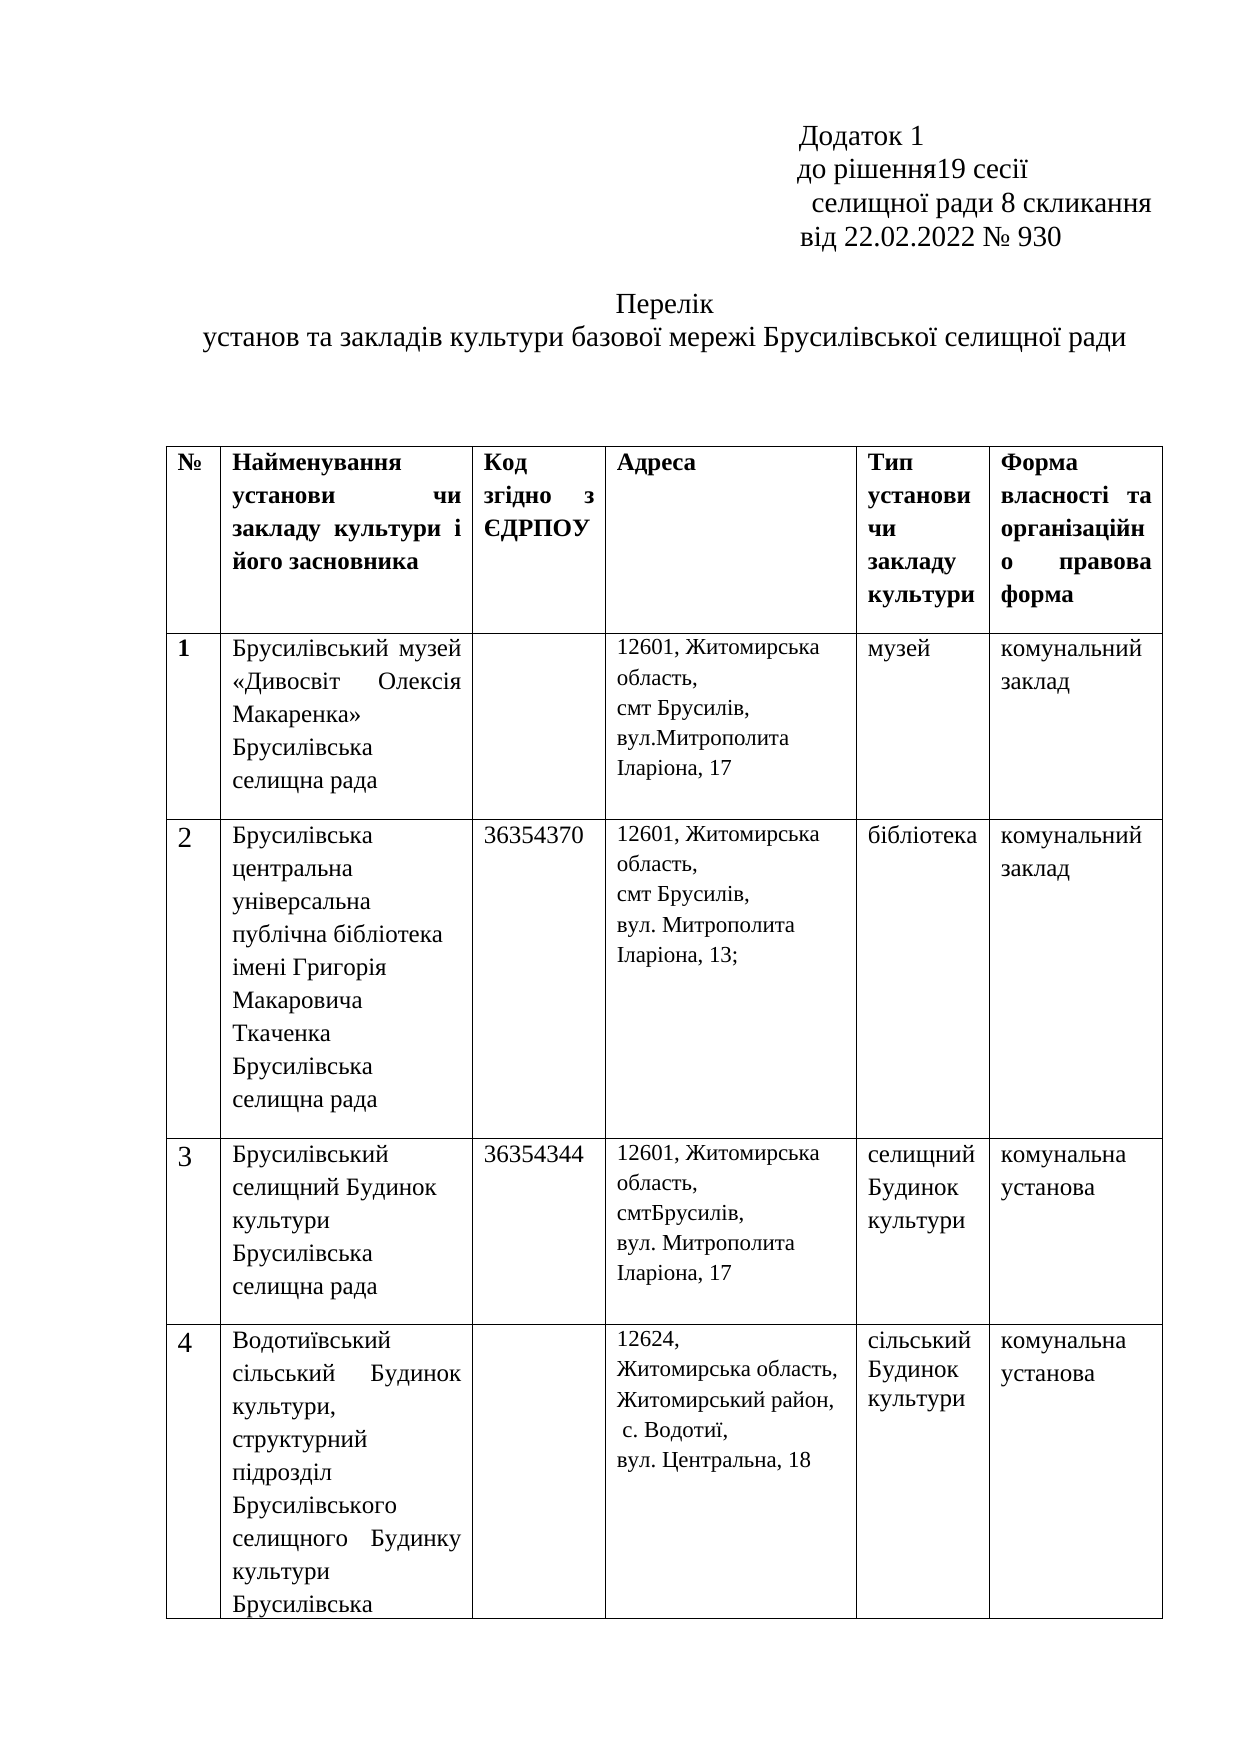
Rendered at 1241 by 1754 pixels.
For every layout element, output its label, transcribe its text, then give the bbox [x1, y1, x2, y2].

text установ та закладів культури базової мережі Брусилівської селищної ради [177, 319, 1152, 353]
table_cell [606, 1325, 856, 1618]
text до рішення19 сесії [177, 152, 1152, 185]
table_cell комунальна установа [990, 1139, 1162, 1324]
table_cell 36354370 [473, 820, 605, 1138]
table_cell [473, 1325, 605, 1618]
table_cell 36354344 [473, 1139, 605, 1324]
table_header Форма власності та організаційно правова форма [990, 447, 1162, 632]
text Додаток 1 [177, 118, 1152, 152]
table_header Тип установи чи закладу культури [857, 447, 989, 632]
table_cell селищний Будинок культури [857, 1139, 989, 1324]
table_header Код згідно з ЄДРПОУ [473, 447, 605, 632]
table_cell комунальна установа [990, 1325, 1162, 1618]
table_cell 12601, Житомирська область, смт Брусилів, вул.Митрополита Іларіона, 17 [606, 634, 856, 819]
table_header Найменування установи чи закладу культури і його засновника [221, 447, 472, 632]
table_cell Брусилівський селищний Будинок культури Брусилівська селищна рада [221, 1139, 472, 1324]
table_cell комунальний заклад [990, 820, 1162, 1138]
table_cell 12601, Житомирська область, смт Брусилів, вул. Митрополита Іларіона, 13; [606, 820, 856, 1138]
table_header № [167, 447, 220, 632]
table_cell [221, 1325, 472, 1618]
table_cell 4 [167, 1325, 220, 1618]
table_cell музей [857, 634, 989, 819]
table_cell 12601, Житомирська область, смтБрусилів, вул. Митрополита Іларіона, 17 [606, 1139, 856, 1324]
table_cell 3 [167, 1139, 220, 1324]
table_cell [857, 1325, 989, 1618]
table_cell 1 [167, 634, 220, 819]
text селищної ради 8 скликання [177, 185, 1152, 219]
table_cell Брусилівська центральна універсальна публічна бібліотека імені Григорія Макаровича Ткаченка Брусилівська селищна рада [221, 820, 472, 1138]
table_cell Брусилівський музей «Дивосвіт Олексія Макаренка» Брусилівська селищна рада [221, 634, 472, 819]
table_cell комунальний заклад [990, 634, 1162, 819]
table_cell [473, 634, 605, 819]
text від 22.02.2022 № 930 [177, 219, 1152, 252]
table_header Адреса [606, 447, 856, 632]
text Перелік [177, 286, 1152, 319]
table_cell 2 [167, 820, 220, 1138]
table_cell бібліотека [857, 820, 989, 1138]
